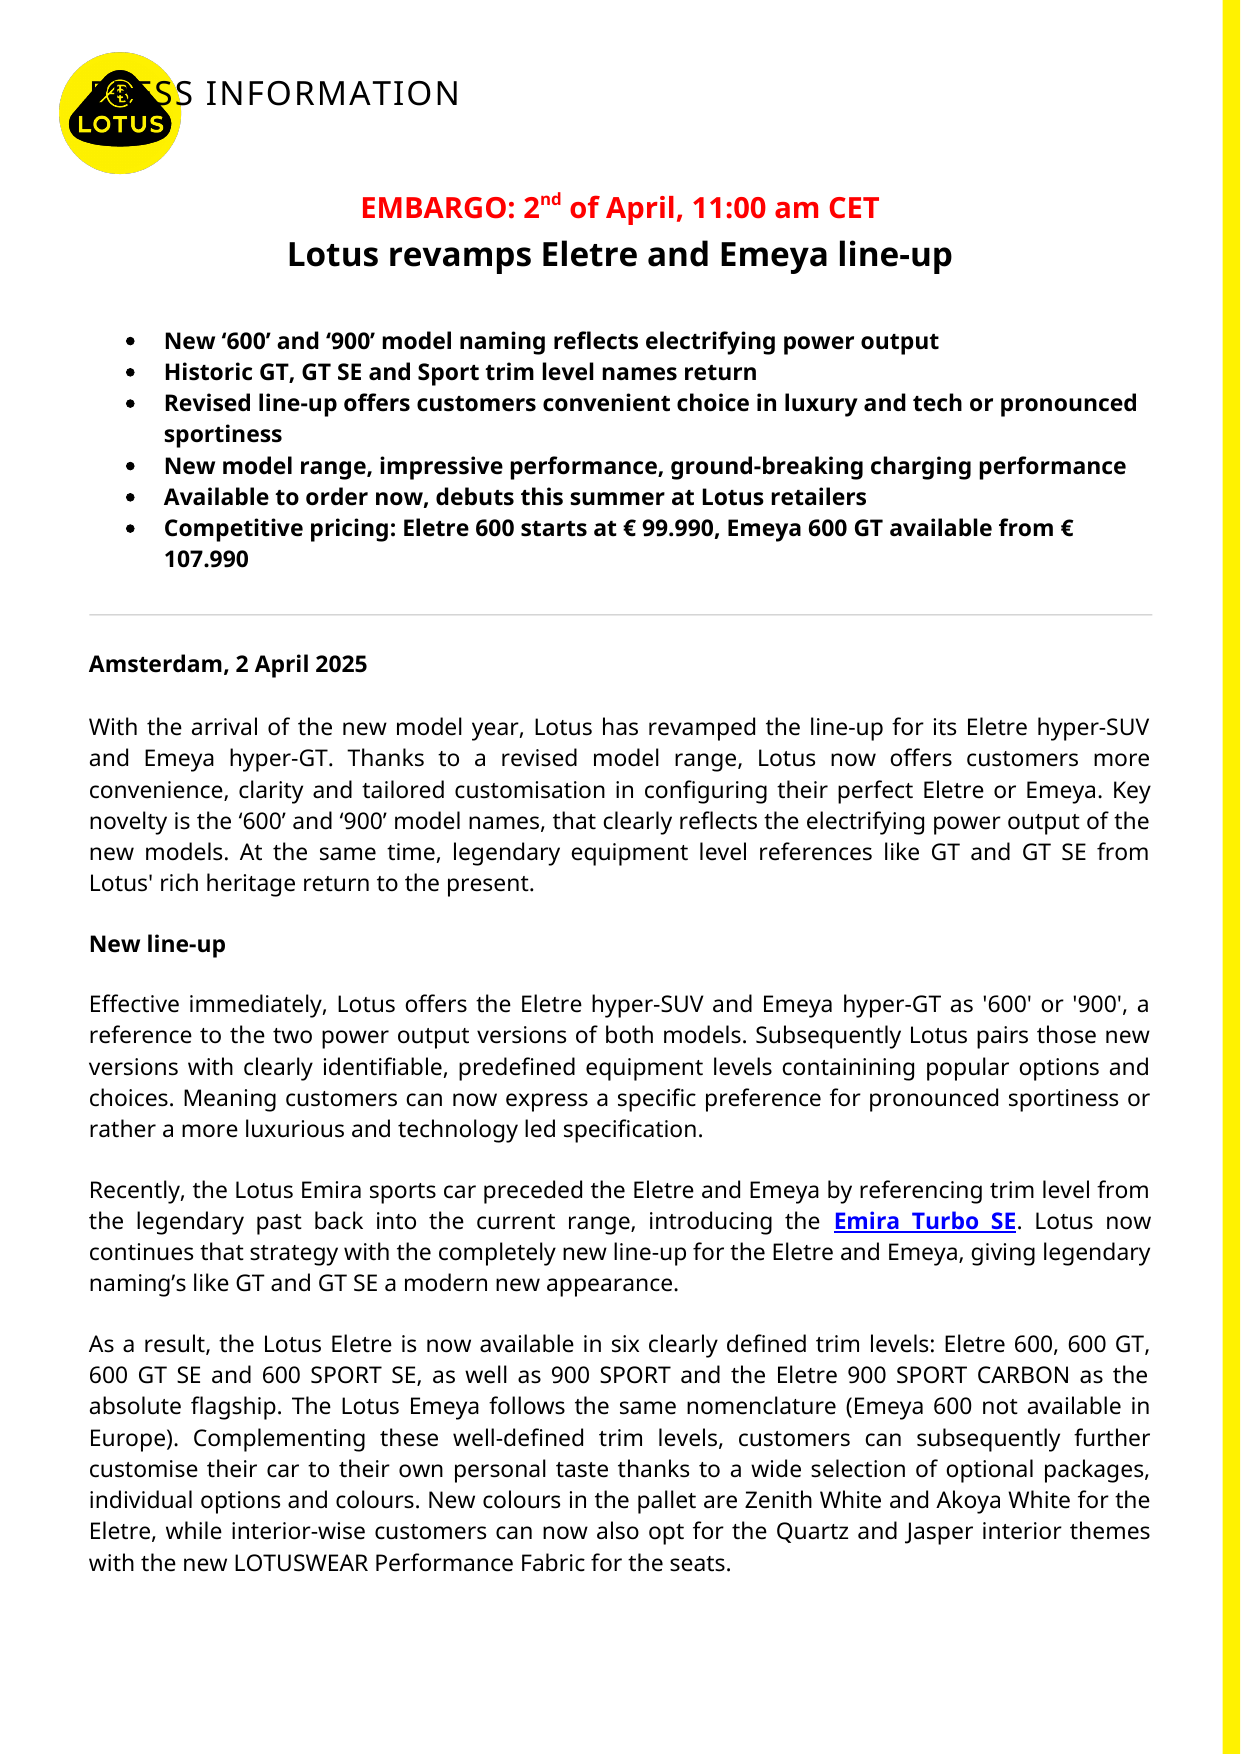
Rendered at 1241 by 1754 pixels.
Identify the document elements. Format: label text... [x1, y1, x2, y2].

text Recently, the Lotus Emira sports car preceded the Eletre and Emeya by referencing trim level from the legendary past back into the current range, introducing the Emira Turbo SE. Lotus now continues that strategy with the completely new line-up for the Eletre and Emeya, giving legendary naming’s like GT and GT SE a modern new appearance. [89, 1174, 1152, 1299]
list New model range, impressive performance, ground-breaking charging performance [126, 450, 1152, 481]
list Historic GT, GT SE and Sport trim level names return [126, 356, 1152, 387]
text As a result, the Lotus Eletre is now available in six clearly defined trim levels: Eletre 600, 600 GT, 600 GT SE and 600 SPORT SE, as well as 900 SPORT and the Eletre 900 SPORT CARBON as the absolute flagship. The Lotus Emeya follows the same nomenclature (Emeya 600 not available in Europe). Complementing these well-defined trim levels, customers can subsequently further customise their car to their own personal taste thanks to a wide selection of optional packages, individual options and colours. New colours in the pallet are Zenith White and Akoya White for the Eletre, while interior-wise customers can now also opt for the Quartz and Jasper interior themes with the new LOTUSWEAR Performance Fabric for the seats. [89, 1328, 1152, 1578]
text EMBARGO: 2nd of April, 11:00 am CET Lotus revamps Eletre and Emeya line-up [89, 187, 1152, 276]
list Available to order now, debuts this summer at Lotus retailers [126, 481, 1152, 512]
picture [0, 0, 242, 186]
text With the arrival of the new model year, Lotus has revamped the line-up for its Eletre hyper-SUV and Emeya hyper-GT. Thanks to a revised model range, Lotus now offers customers more convenience, clarity and tailored customisation in configuring their perfect Eletre or Emeya. Key novelty is the ‘600’ and ‘900’ model names, that clearly reflects the electrifying power output of the new models. At the same time, legendary equipment level references like GT and GT SE from Lotus' rich heritage return to the present. [89, 711, 1152, 899]
list Revised line-up offers customers convenient choice in luxury and tech or pronounced sportiness [126, 387, 1152, 450]
text Effective immediately, Lotus offers the Eletre hyper-SUV and Emeya hyper-GT as '600' or '900', a reference to the two power output versions of both models. Subsequently Lotus pairs those new versions with clearly identifiable, predefined equipment levels containining popular options and choices. Meaning customers can now express a specific preference for pronounced sportiness or rather a more luxurious and technology led specification. [89, 988, 1152, 1144]
list Competitive pricing: Eletre 600 starts at € 99.990, Emeya 600 GT available from € 107.990 [126, 512, 1152, 575]
text Amsterdam, 2 April 2025 [89, 648, 1152, 679]
list New ‘600’ and ‘900’ model naming reflects electrifying power output [126, 325, 1152, 356]
text New line-up [89, 928, 1152, 959]
